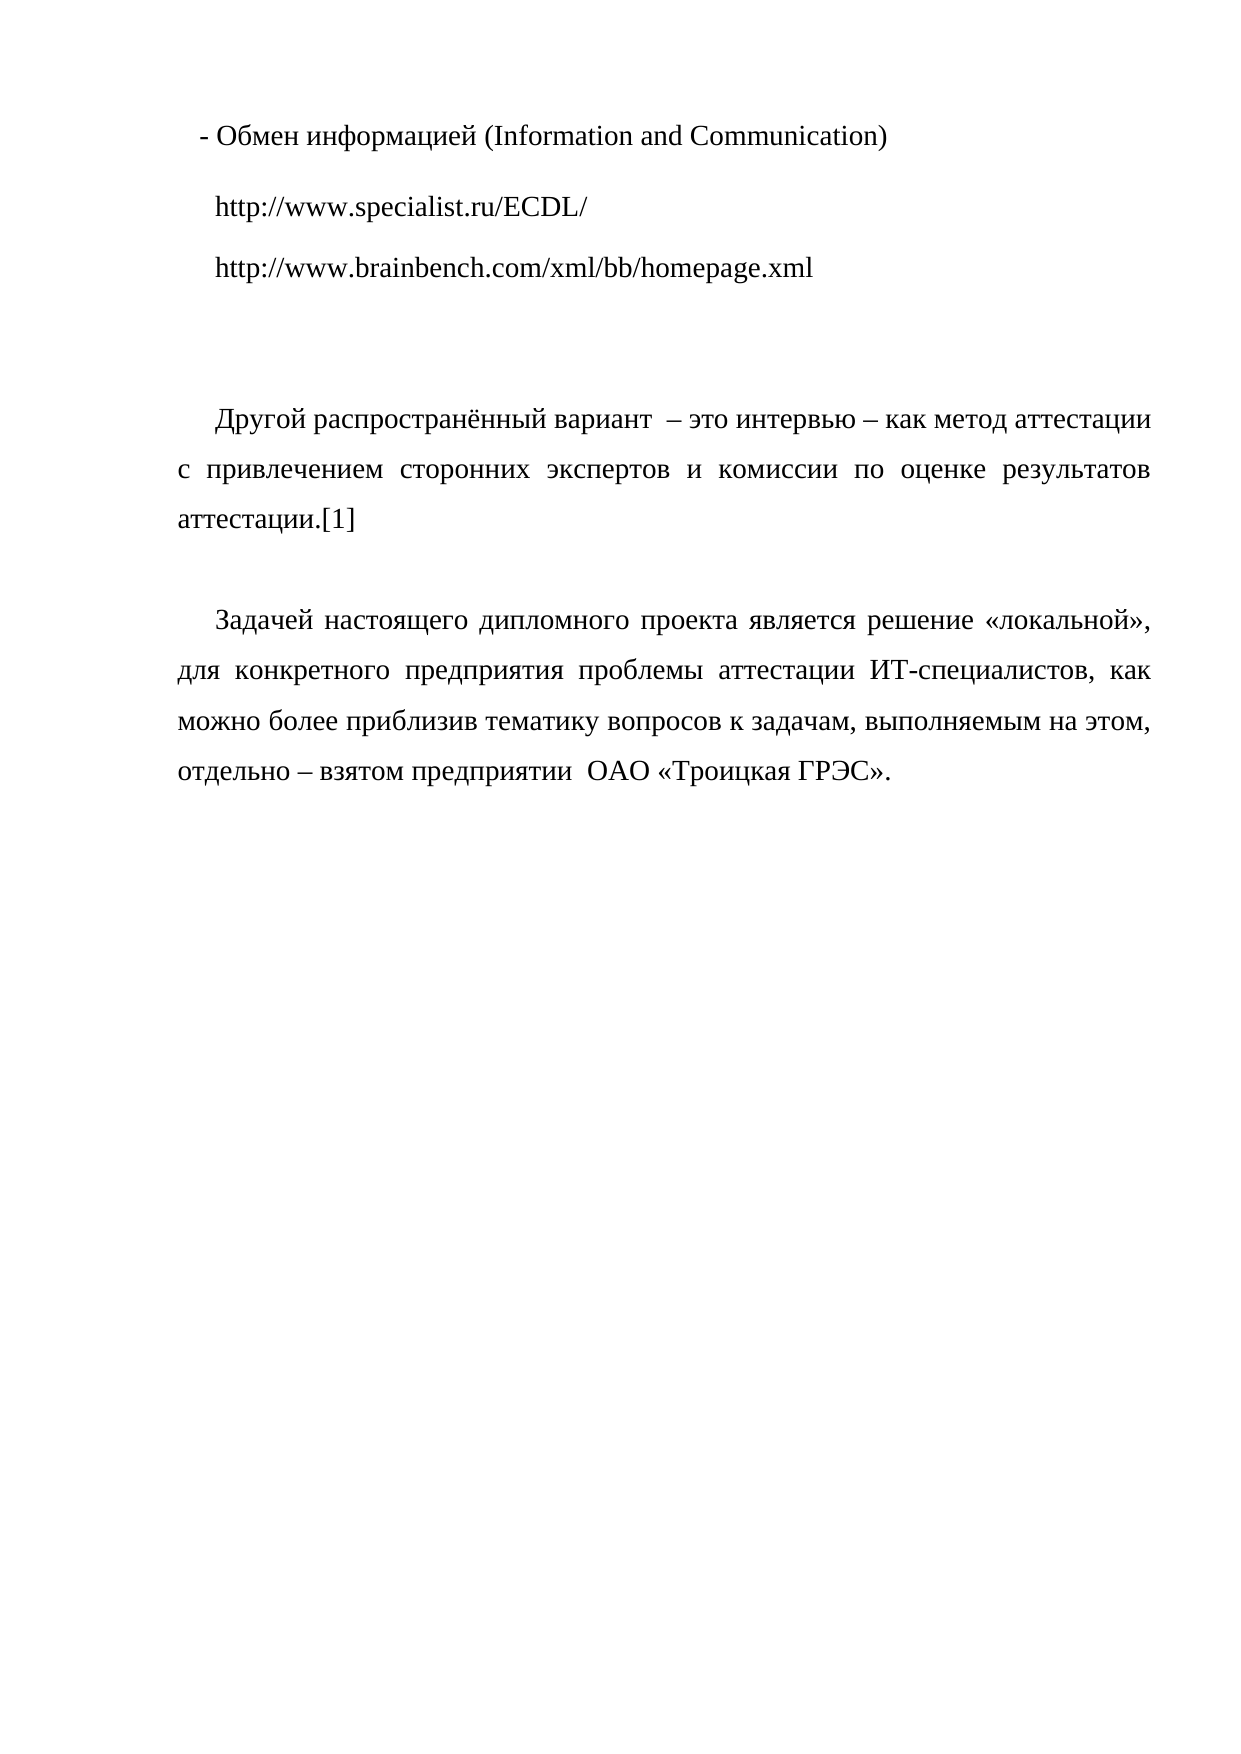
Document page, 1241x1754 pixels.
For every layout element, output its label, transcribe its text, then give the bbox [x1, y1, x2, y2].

text http://www.brainbench.com/xml/bb/homepage.xml [177, 250, 1152, 283]
text Задачей настоящего дипломного проекта является решение «локальной», для конкретного предприятия проблемы аттестации ИТ-специалистов, как можно более приблизив тематику вопросов к задачам, выполняемым на этом, отдельно – взятом предприятии ОАО «Троицкая ГРЭС». [177, 602, 1152, 787]
text http://www.specialist.ru/ECDL/ [177, 189, 1152, 223]
text Другой распространённый вариант – это интервью – как метод аттестации с привлечением сторонних экспертов и комиссии по оценке результатов аттестации.[1] [177, 401, 1152, 535]
text - Обмен информацией (Information and Communication) [177, 118, 1152, 152]
